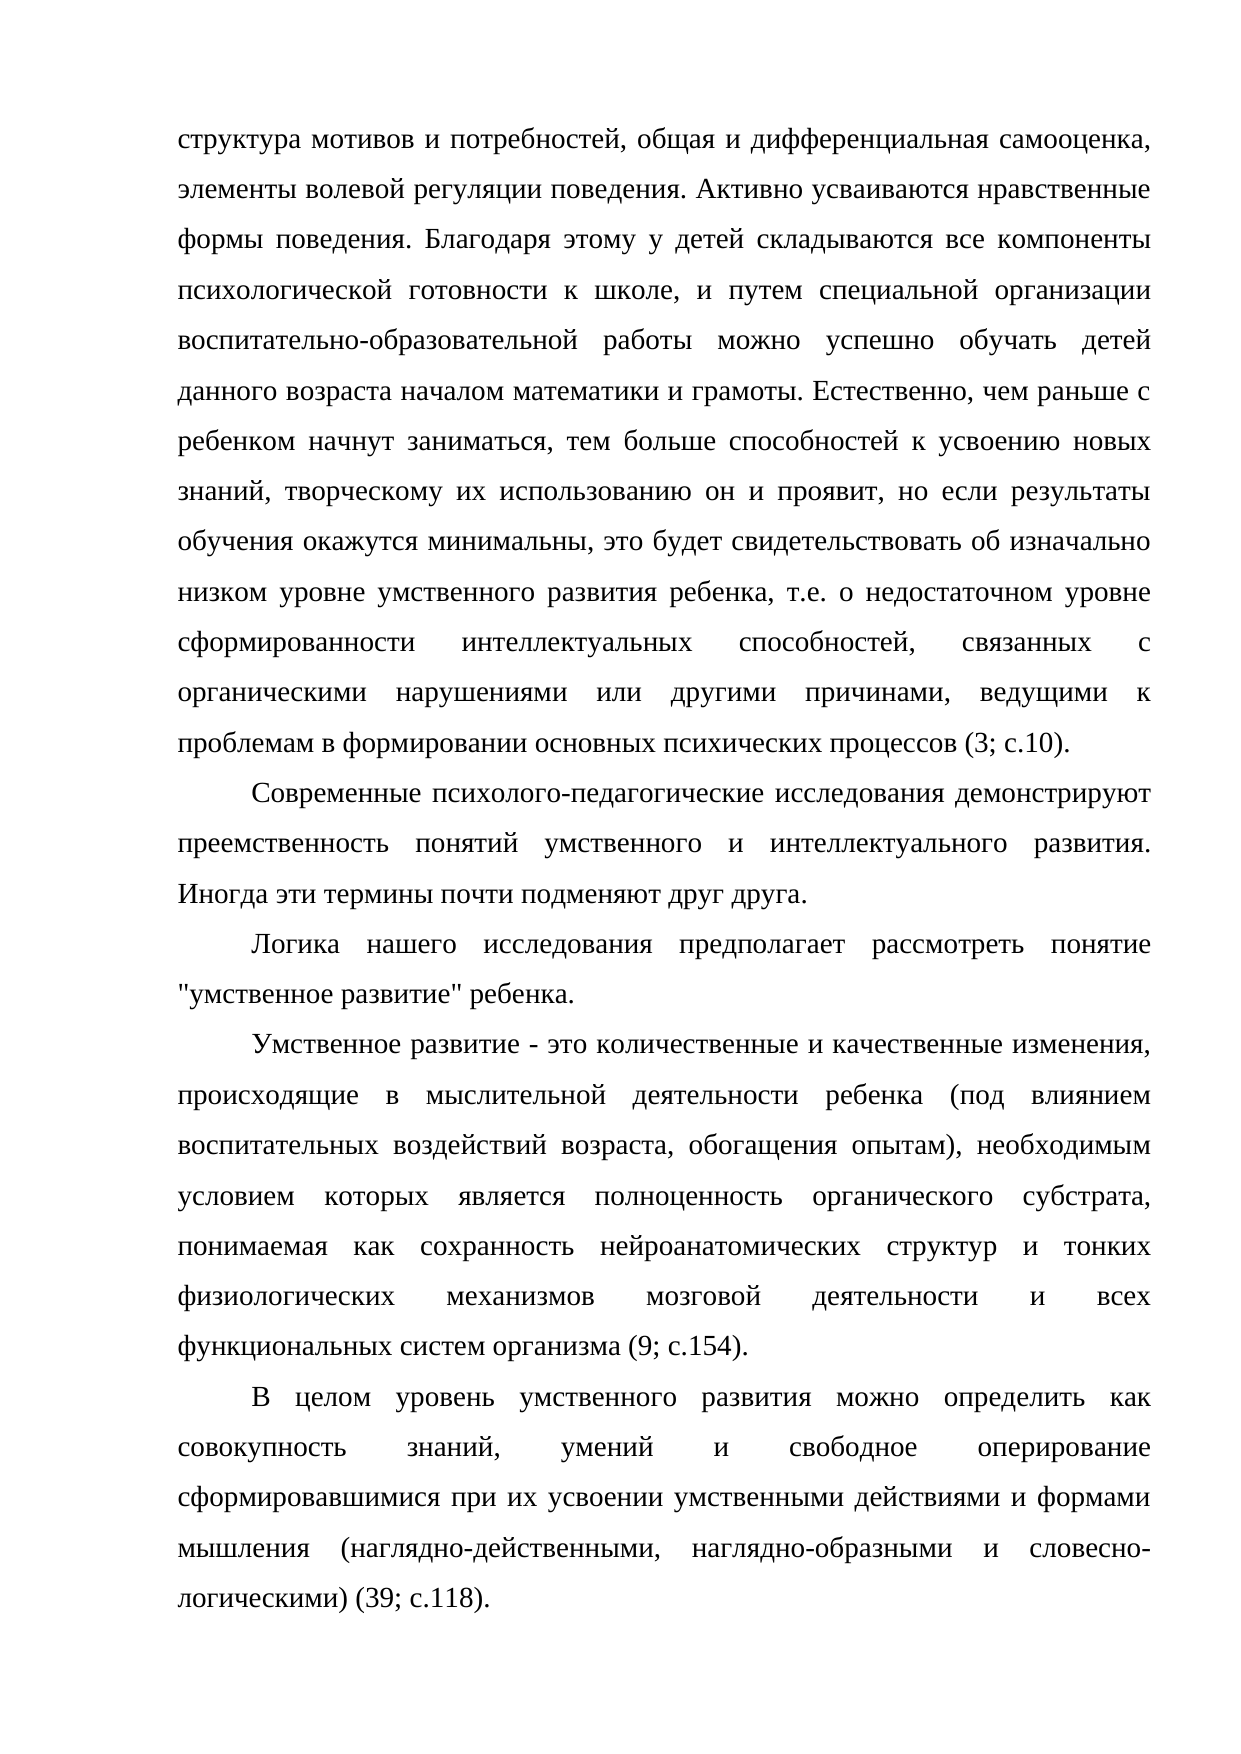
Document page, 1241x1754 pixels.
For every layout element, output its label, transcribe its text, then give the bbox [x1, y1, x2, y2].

text В целом уровень умственного развития можно определить как совокупность знаний, умений и свободное оперирование сформировавшимися при их усвоении умственными действиями и формами мышления (наглядно-действенными, наглядно-образными и словесно-логическими) (39; с.118). [177, 1379, 1152, 1614]
text Современные психолого-педагогические исследования демонстрируют преемственность понятий умственного и интеллектуального развития. Иногда эти термины почти подменяют друг друга. [177, 775, 1152, 909]
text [177, 121, 1152, 758]
text Умственное развитие - это количественные и качественные изменения, происходящие в мыслительной деятельности ребенка (под влиянием воспитательных воздействий возраста, обогащения опытам), необходимым условием которых является полноценность органического субстрата, понимаемая как сохранность нейроанатомических структур и тонких физиологических механизмов мозговой деятельности и всех функциональных систем организма (9; с.154). [177, 1027, 1152, 1362]
text Логика нашего исследования предполагает рассмотреть понятие "умственное развитие" ребенка. [177, 926, 1152, 1010]
